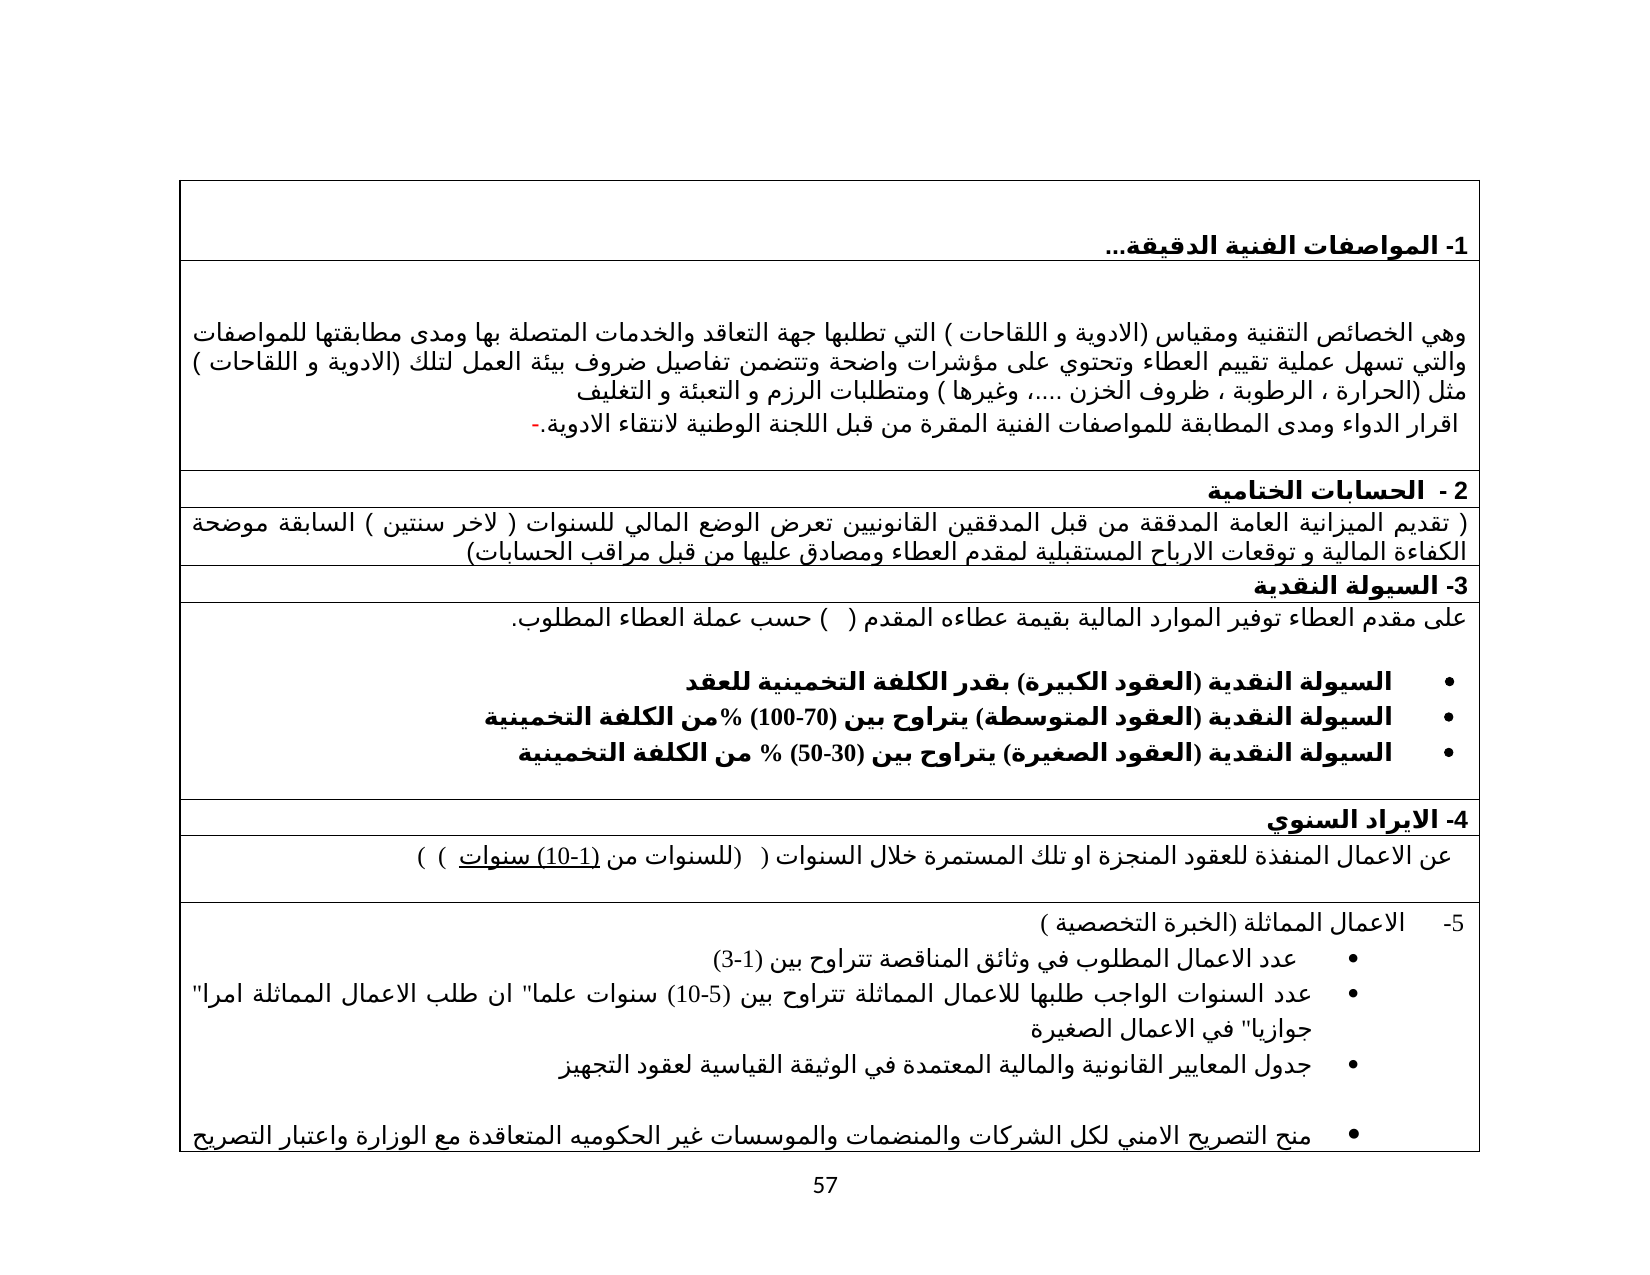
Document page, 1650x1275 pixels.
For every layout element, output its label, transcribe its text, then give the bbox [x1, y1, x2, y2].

table_cell 1- المواصفات الفنية الدقيقة... [181, 181, 1479, 260]
table_cell عن الاعمال المنفذة للعقود المنجزة او تلك المستمرة خلال السنوات ( (للسنوات من (1-10) سنوات ) ) [181, 836, 1479, 902]
table_cell 4- الايراد السنوي [181, 800, 1479, 835]
table_cell 3- السيولة النقدية [181, 566, 1479, 602]
table_cell على مقدم العطاء توفير الموارد المالية بقيمة عطاءه المقدم ( ) حسب عملة العطاء المطلوب. السيولة النقدية (العقود الكبيرة) بقدر الكلفة التخمينية للعقد السيولة النقدية (العقود المتوسطة) يتراوح بين (70-100) %من الكلفة التخمينية السيولة النقدية (العقود الصغيرة) يتراوح بين (30-50) % من الكلفة التخمينية [181, 603, 1479, 799]
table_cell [181, 903, 1479, 1151]
table_cell ( تقديم الميزانية العامة المدققة من قبل المدققين القانونيين تعرض الوضع المالي للسنوات ( لاخر سنتين ) السابقة موضحة الكفاءة المالية و توقعات الارباح المستقبلية لمقدم العطاء ومصادق عليها من قبل مراقب الحسابات) [181, 508, 1479, 565]
table_cell 2 - الحسابات الختامية [181, 471, 1479, 507]
table_cell وهي الخصائص التقنية ومقياس (الادوية و اللقاحات ) التي تطلبها جهة التعاقد والخدمات المتصلة بها ومدى مطابقتها للمواصفات والتي تسهل عملية تقييم العطاء وتحتوي على مؤشرات واضحة وتتضمن تفاصيل ضروف بيئة العمل لتلك (الادوية و اللقاحات ) مثل (الحرارة ، الرطوبة ، ظروف الخزن ....، وغيرها ) ومتطلبات الرزم و التعبئة و التغليف اقرار الدواء ومدى المطابقة للمواصفات الفنية المقرة من قبل اللجنة الوطنية لانتقاء الادوية.- [181, 261, 1479, 470]
